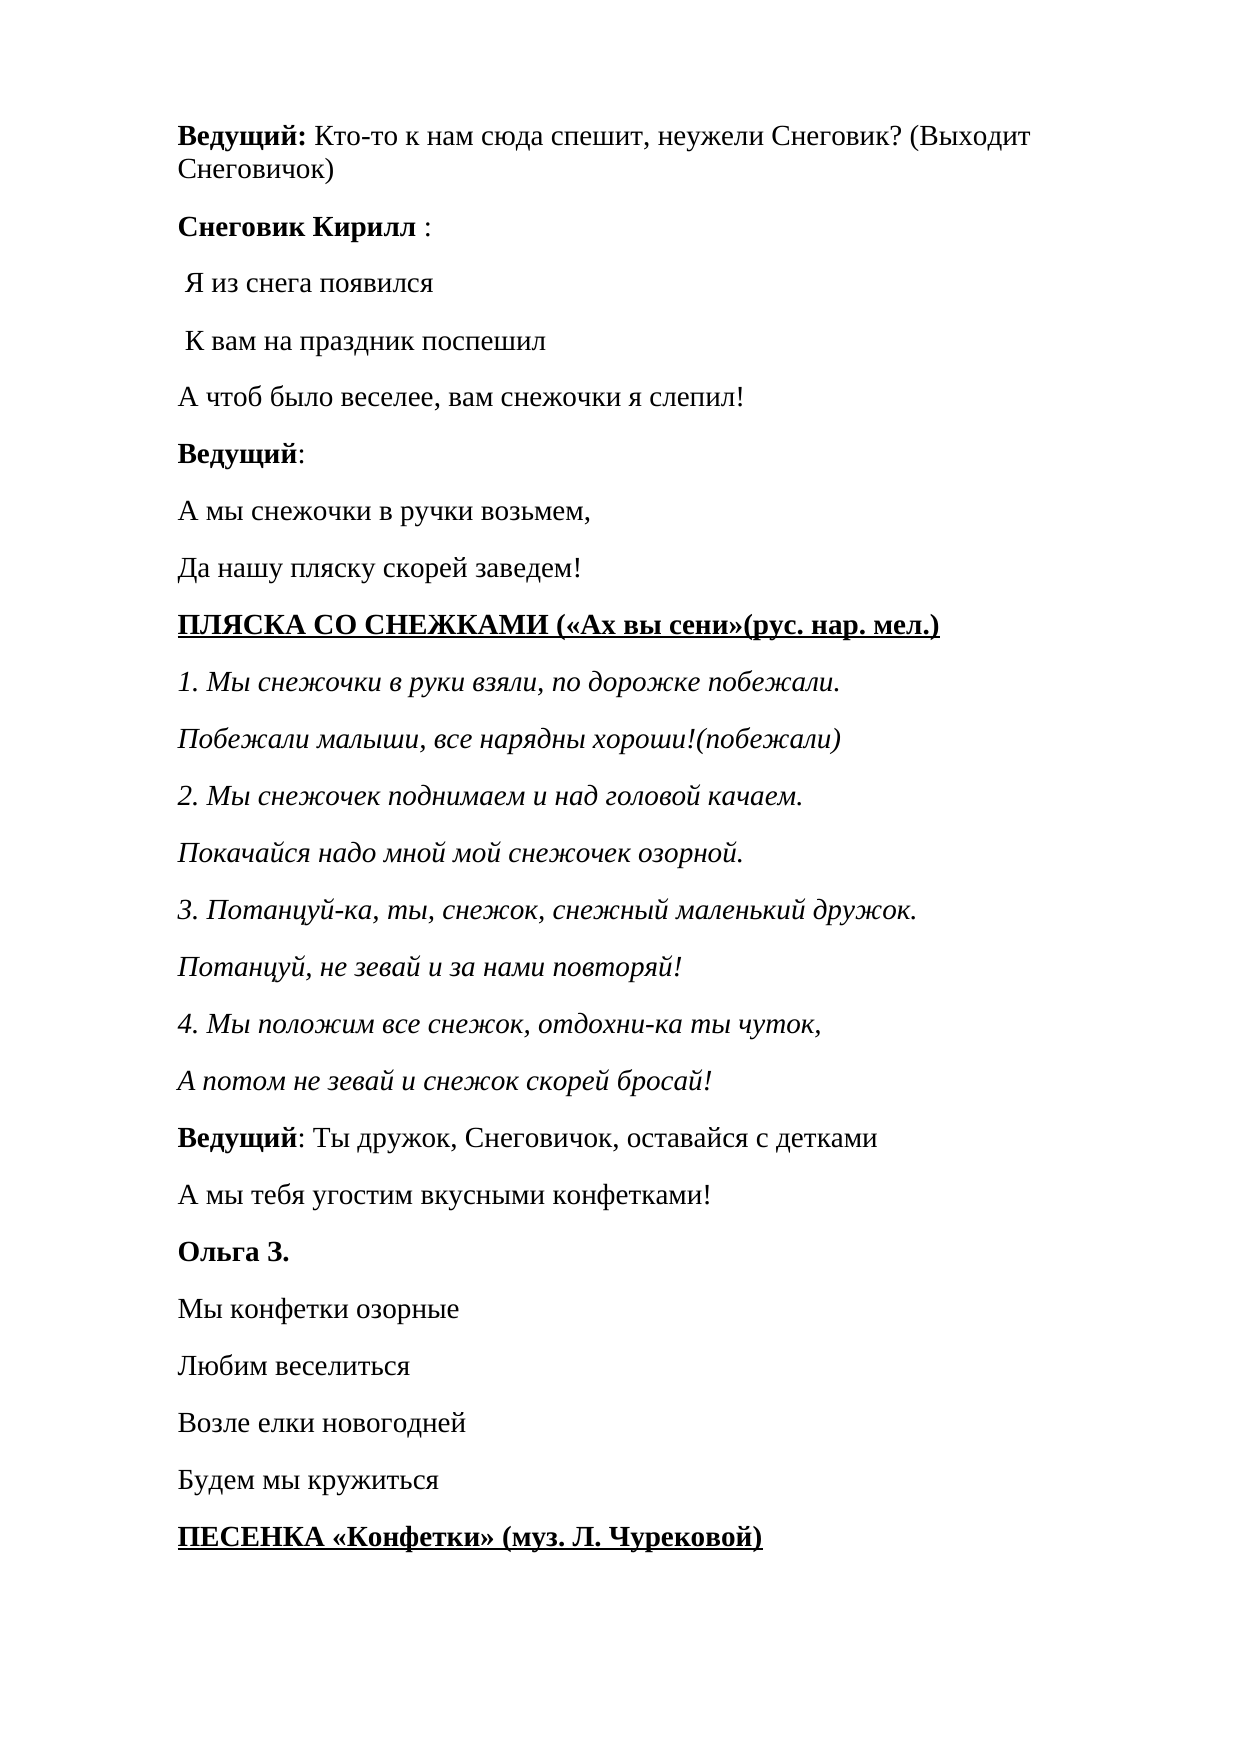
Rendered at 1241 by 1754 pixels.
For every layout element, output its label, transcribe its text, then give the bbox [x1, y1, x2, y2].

text Возле елки новогодней [177, 1405, 1152, 1439]
text Ведущий: [177, 437, 1152, 470]
text Потанцуй, не зевай и за нами повторяй! [177, 949, 1152, 983]
text 2. Мы снежочек поднимаем и над головой качаем. [177, 778, 1152, 812]
text 4. Мы положим все снежок, отдохни-ка ты чуток, [177, 1006, 1152, 1040]
text ПЕСЕНКА «Конфетки» (муз. Л. Чурековой) [177, 1519, 1152, 1553]
text ПЛЯСКА СО СНЕЖКАМИ («Ах вы сени»(рус. нар. мел.) [177, 607, 1152, 641]
text А мы тебя угостим вкусными конфетками! [177, 1177, 1152, 1211]
text Ведущий: Кто-то к нам сюда спешит, неужели Снеговик? (Выходит Снеговичок) [177, 118, 1152, 185]
text Снеговик Кирилл : [177, 209, 1152, 242]
text Да нашу пляску скорей заведем! [177, 551, 1152, 584]
text Покачайся надо мной мой снежочек озорной. [177, 835, 1152, 869]
text Побежали малыши, все нарядны хороши!(побежали) [177, 721, 1152, 755]
text А мы снежочки в ручки возьмем, [177, 493, 1152, 527]
text Ольга З. [177, 1234, 1152, 1268]
text К вам на праздник поспешил [177, 323, 1152, 356]
text Я из снега появился [177, 266, 1152, 299]
text 1. Мы снежочки в руки взяли, по дорожке побежали. [177, 664, 1152, 698]
text А потом не зевай и снежок скорей бросай! [177, 1063, 1152, 1097]
text Мы конфетки озорные [177, 1291, 1152, 1325]
text 3. Потанцуй-ка, ты, снежок, снежный маленький дружок. [177, 892, 1152, 926]
text А чтоб было веселее, вам снежочки я слепил! [177, 379, 1152, 413]
text Ведущий: Ты дружок, Снеговичок, оставайся с детками [177, 1120, 1152, 1154]
text Любим веселиться [177, 1348, 1152, 1382]
text Будем мы кружиться [177, 1462, 1152, 1496]
